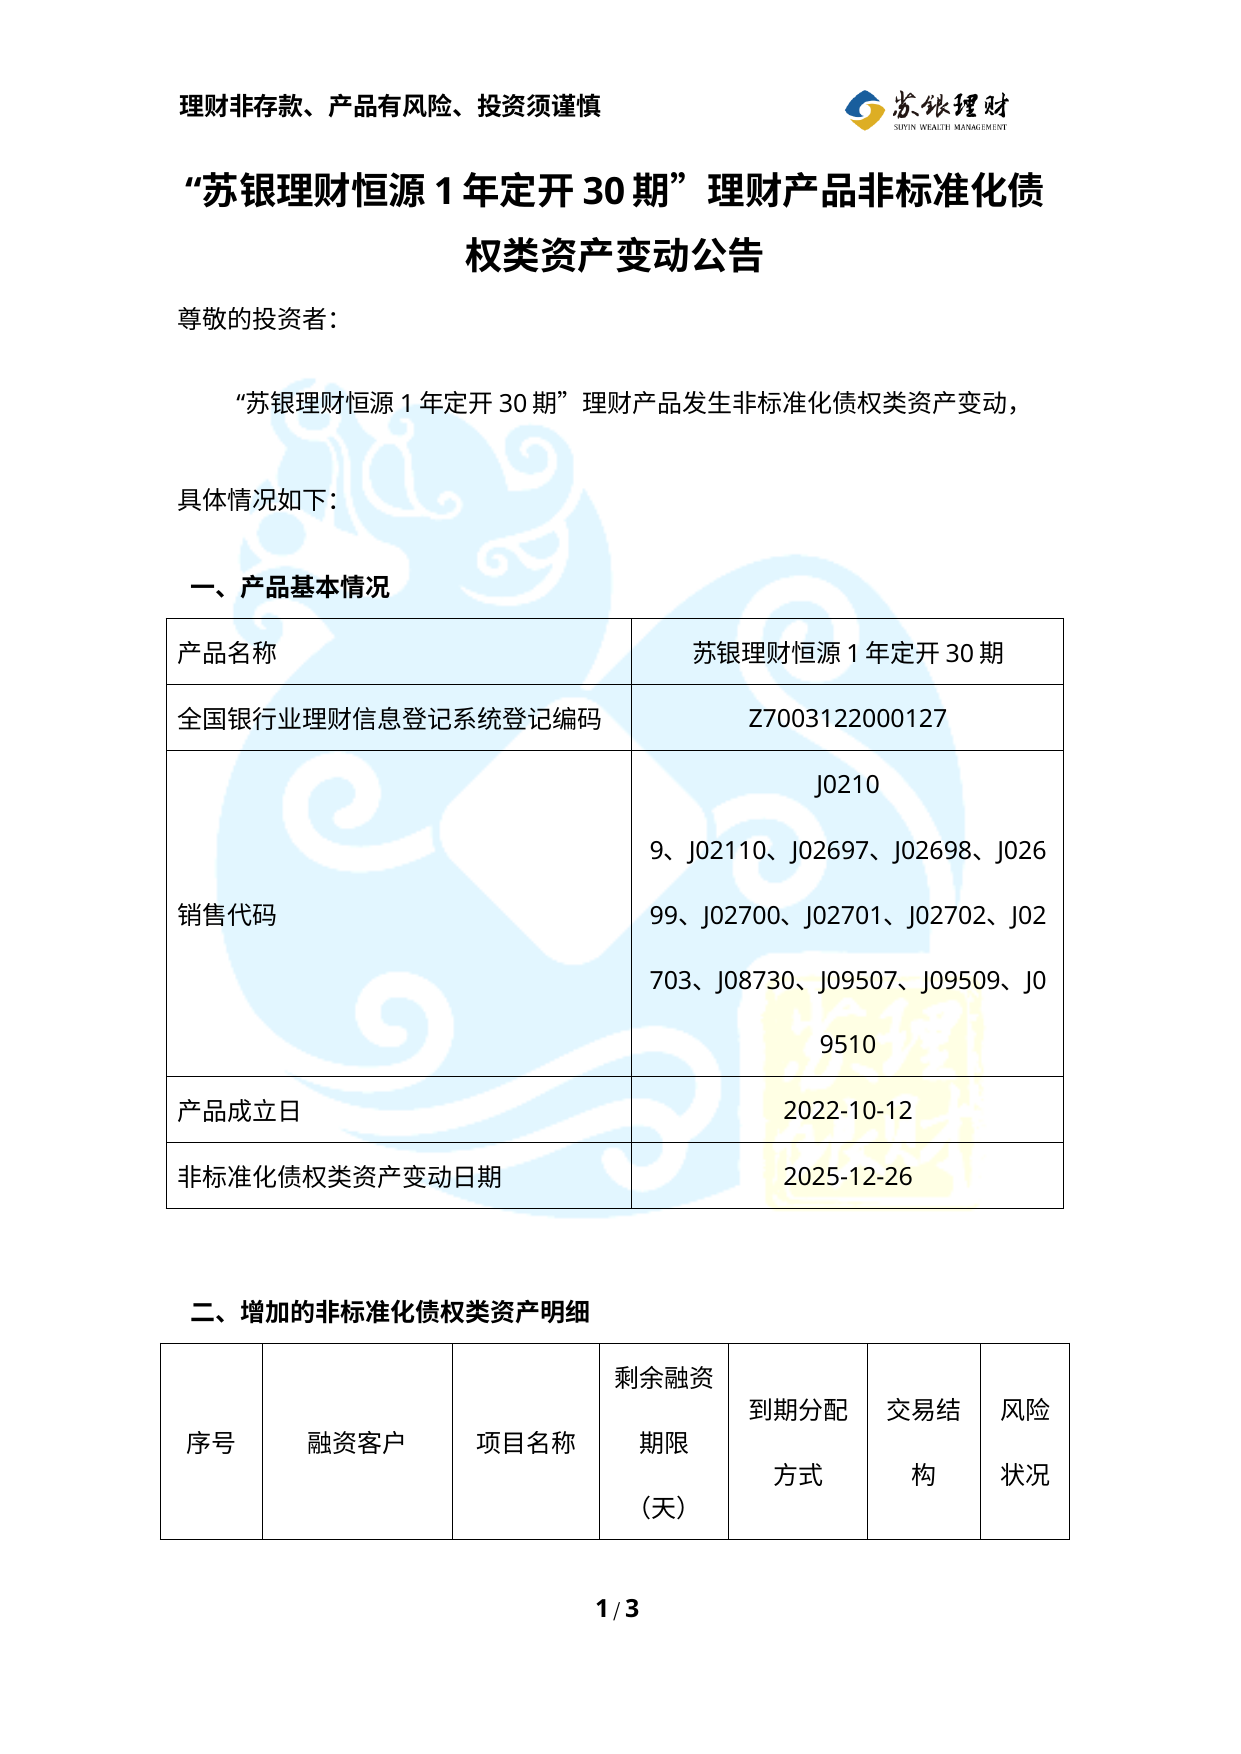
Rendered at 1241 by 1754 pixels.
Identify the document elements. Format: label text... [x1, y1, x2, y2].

table_cell Z7003122000127 [632, 685, 1063, 750]
text 尊敬的投资者： [177, 286, 1053, 351]
text “苏银理财恒源1年定开30期”理财产品发生非标准化债权类资产变动，具体情况如下： [177, 369, 1053, 531]
table_cell 销售代码 [167, 751, 631, 1076]
table_header 剩余融资期限（天） [600, 1344, 728, 1539]
picture [820, 72, 1039, 143]
table_cell 全国银行业理财信息登记系统登记编码 [167, 685, 631, 750]
table_cell 2025-12-26 [632, 1143, 1063, 1208]
subtitle 一、产品基本情况 [190, 553, 1053, 618]
table_cell 非标准化债权类资产变动日期 [167, 1143, 631, 1208]
table_header 融资客户 [263, 1344, 452, 1539]
table_header 序号 [161, 1344, 262, 1539]
table_cell J02109、J02110、J02697、J02698、J02699、J02700、J02701、J02702、J02703、J08730、J09507、J09509、J09510 [632, 751, 1063, 1076]
table_header 风险状况 [981, 1344, 1069, 1539]
table_header 交易结构 [868, 1344, 980, 1539]
table_cell 2022-10-12 [632, 1077, 1063, 1142]
table_header 到期分配方式 [729, 1344, 867, 1539]
subtitle 二、增加的非标准化债权类资产明细 [190, 1278, 1053, 1343]
table_cell 产品成立日 [167, 1077, 631, 1142]
table_header 苏银理财恒源1年定开30期 [632, 619, 1063, 684]
table_header 项目名称 [453, 1344, 599, 1539]
text “苏银理财恒源1年定开30期”理财产品非标准化债权类资产变动公告 [177, 156, 1053, 286]
table_header 产品名称 [167, 619, 631, 684]
